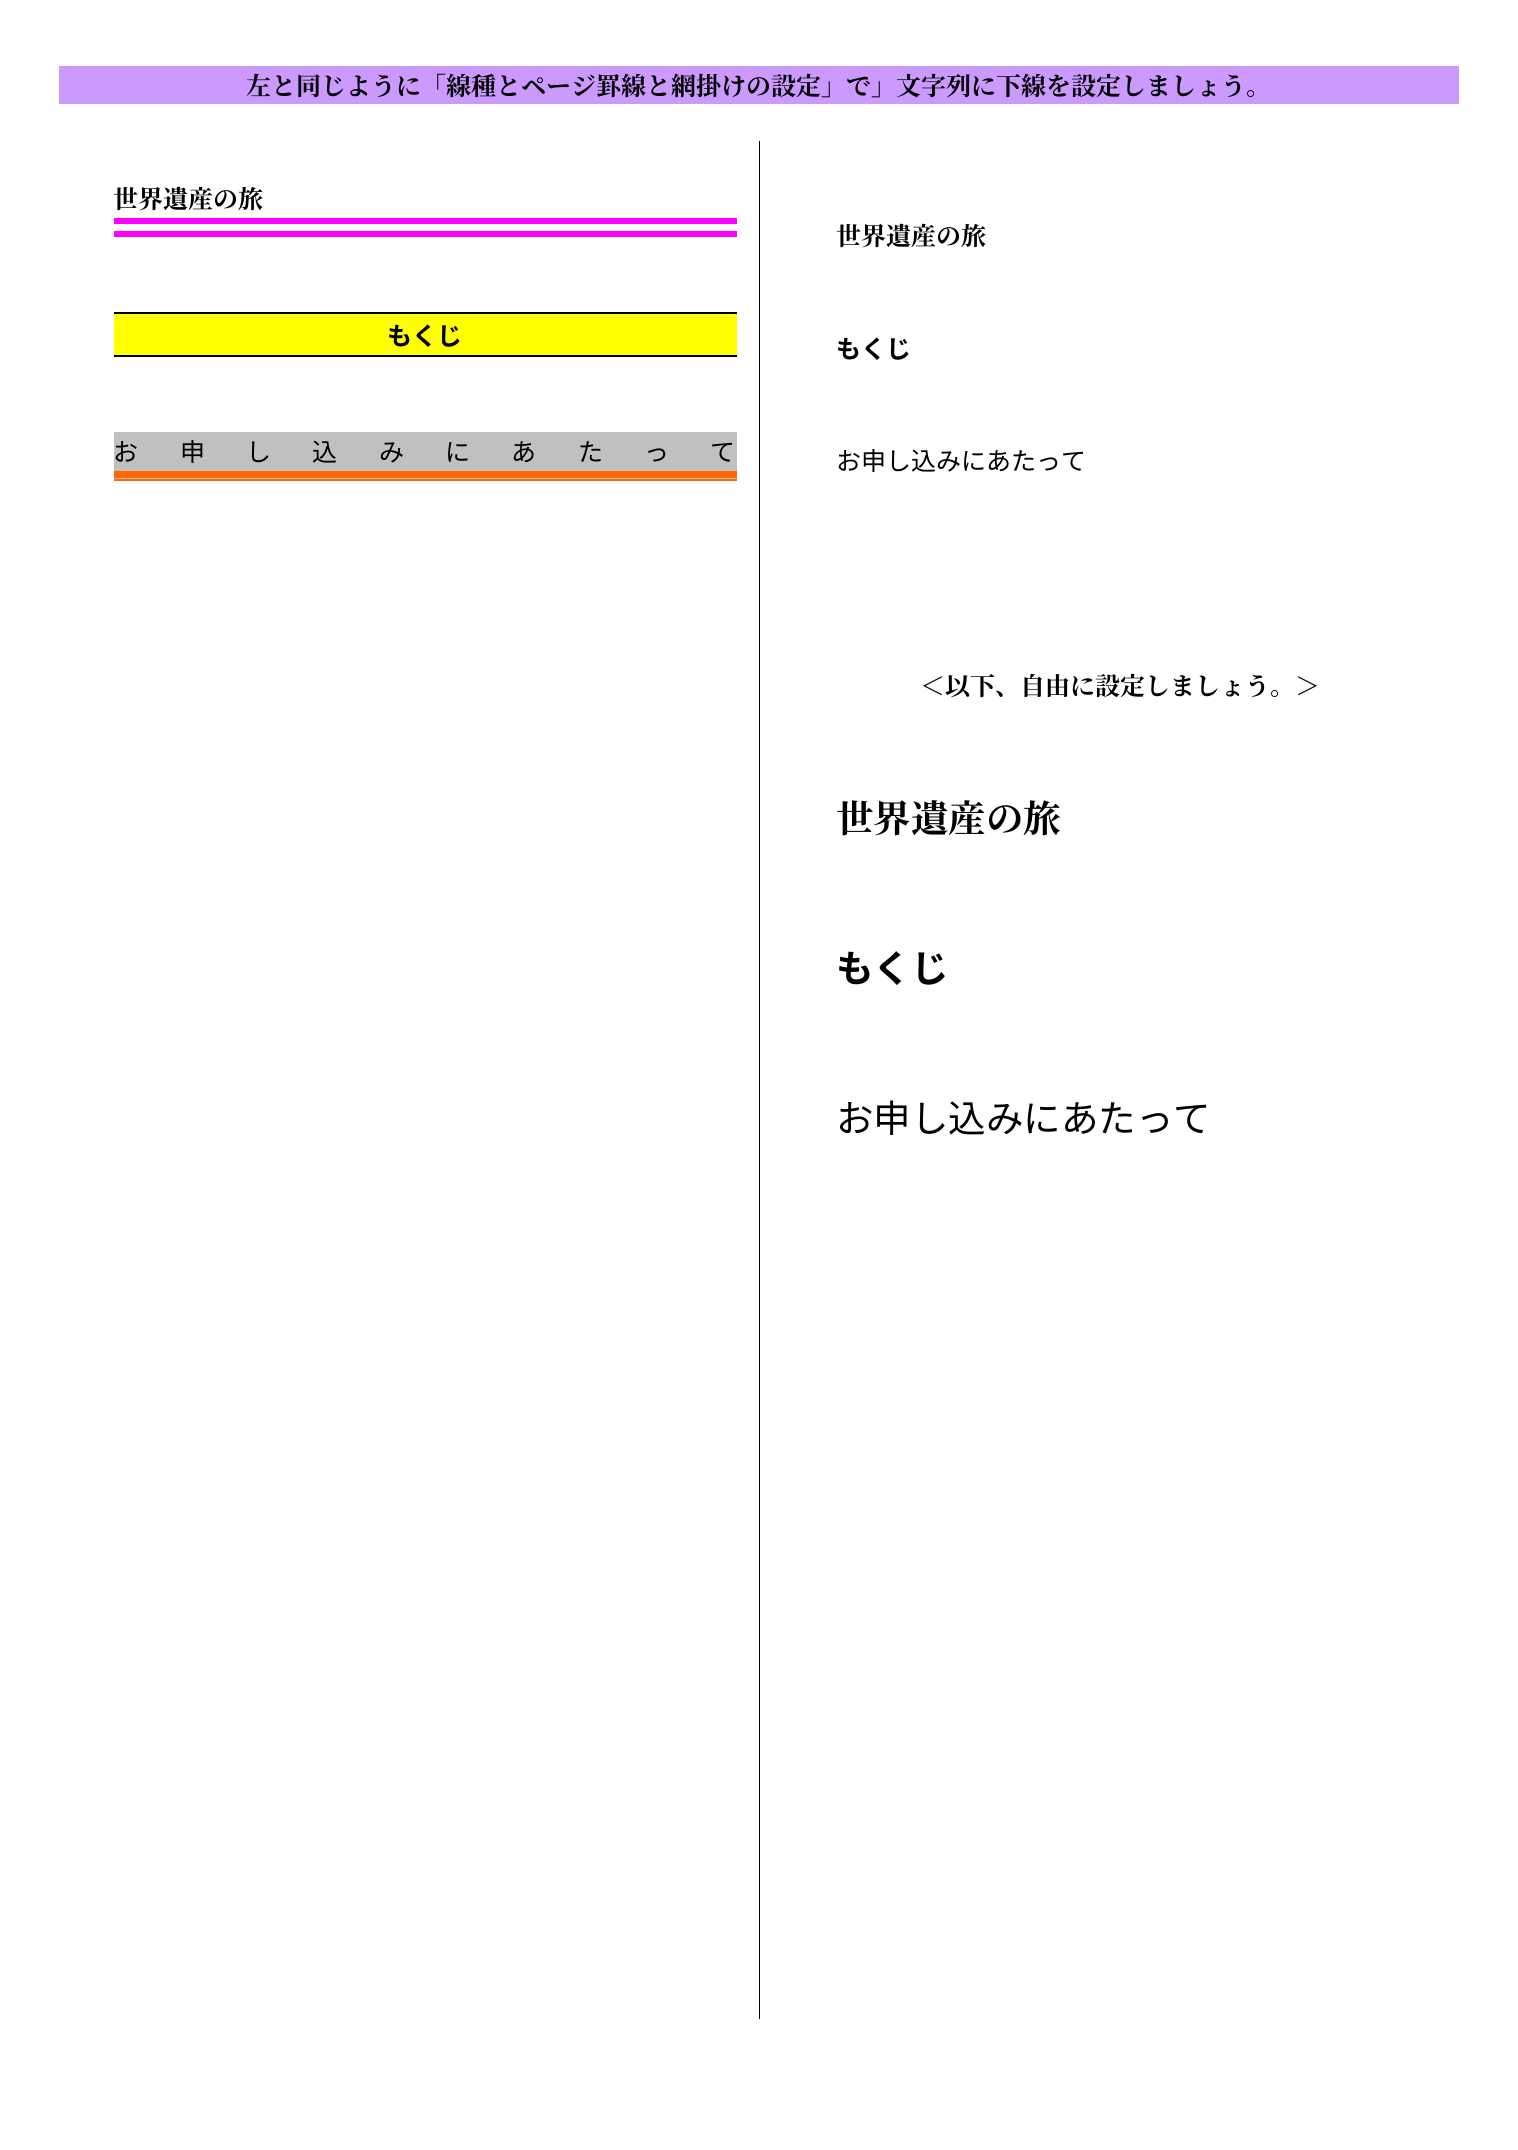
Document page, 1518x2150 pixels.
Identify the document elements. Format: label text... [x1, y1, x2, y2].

text もくじ [836, 929, 1459, 1004]
text 世界遺産の旅 [836, 216, 1459, 254]
text もくじ [836, 329, 1459, 366]
text 世界遺産の旅 [836, 779, 1459, 854]
text 世界遺産の旅 [114, 179, 737, 218]
text お申し込みにあたって [114, 432, 737, 471]
text もくじ [114, 314, 737, 355]
text 左と同じように「線種とページ罫線と網掛けの設定」で」文字列に下線を設定しましょう。 [59, 66, 1459, 104]
text お申し込みにあたって [836, 1079, 1459, 1154]
text ＜以下、自由に設定しましょう。＞ [781, 666, 1459, 704]
text お申し込みにあたって [836, 441, 1459, 479]
